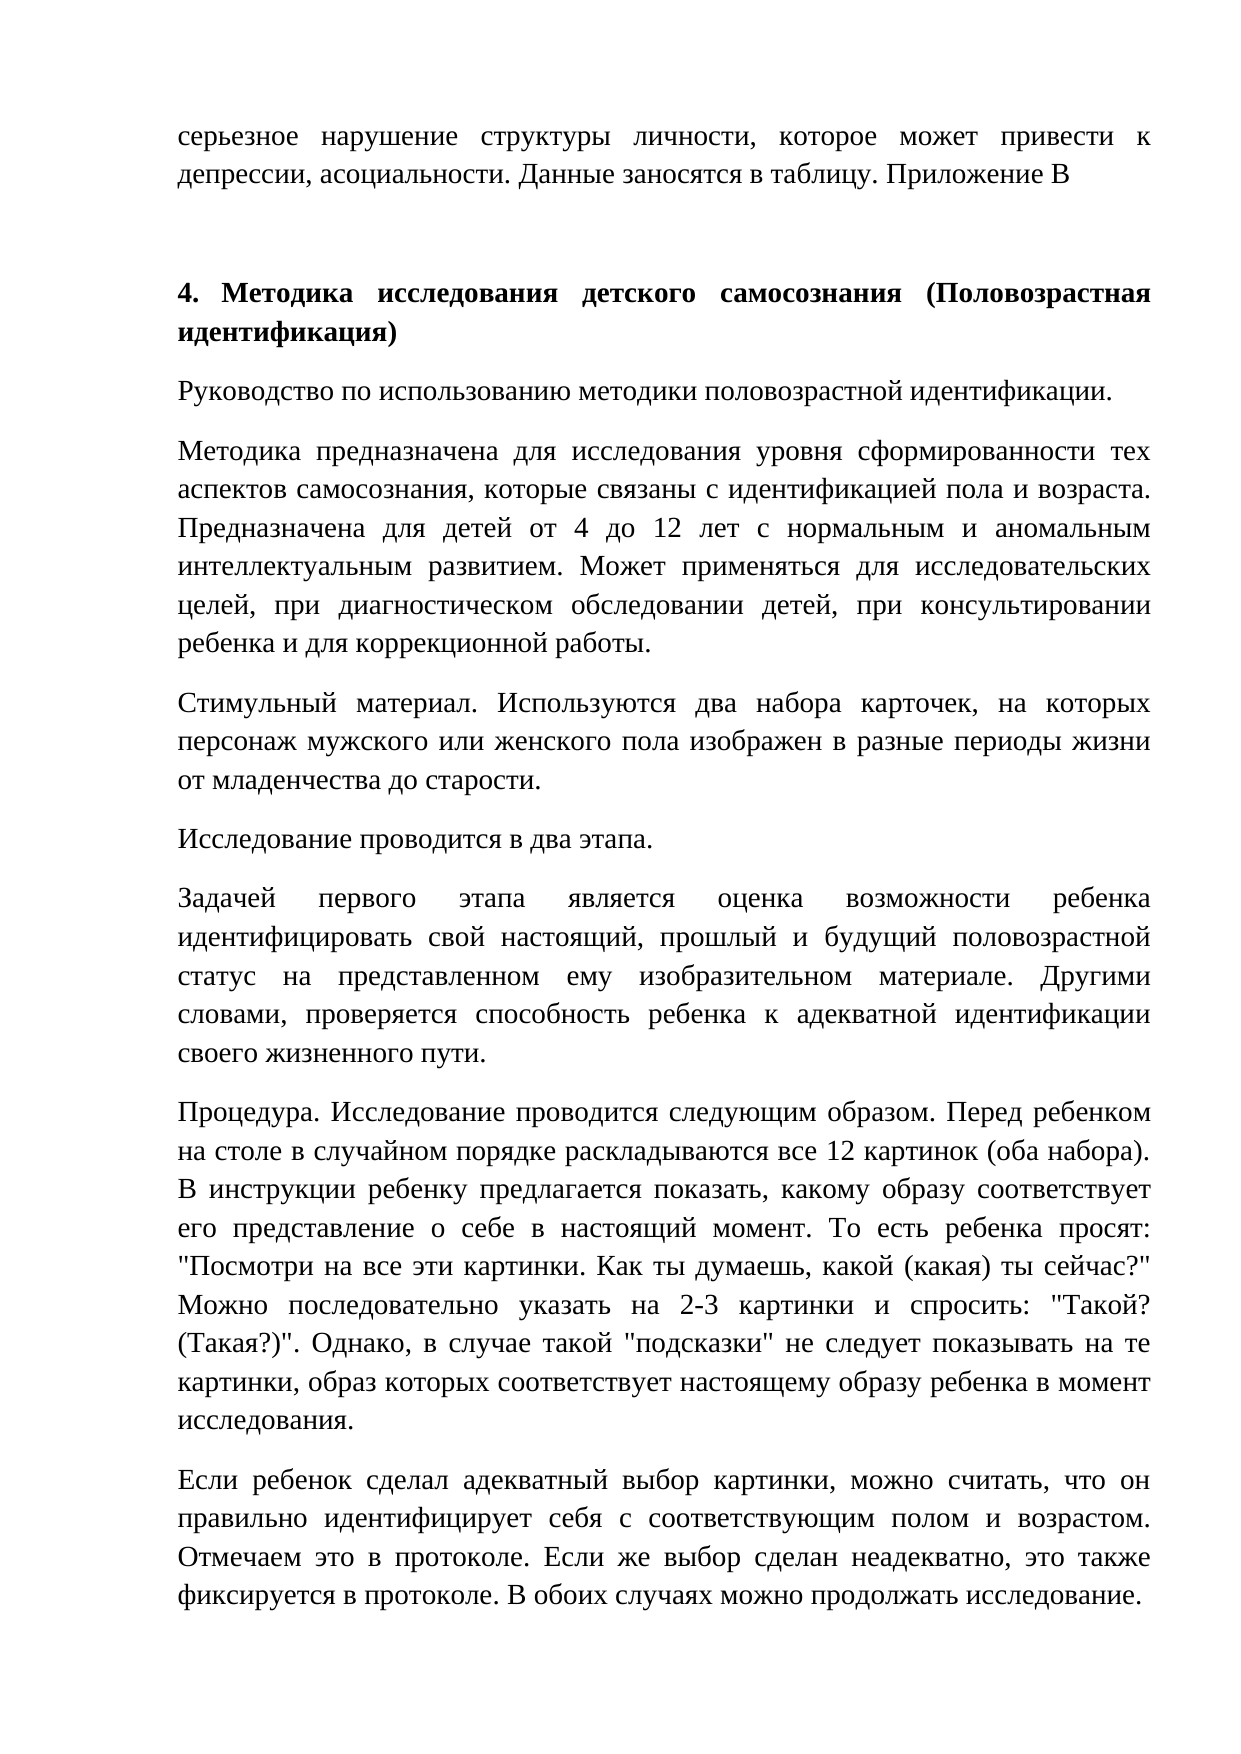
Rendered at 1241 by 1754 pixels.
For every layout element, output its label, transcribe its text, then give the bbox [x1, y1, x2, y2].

text Стимульный материал. Используются два набора карточек, на которых персонаж мужского или женского пола изображен в разные периоды жизни от младенчества до старости. [177, 685, 1152, 795]
text Методика предназначена для исследования уровня сформированности тех аспектов самосознания, которые связаны с идентификацией пола и возраста. Предназначена для детей от 4 до 12 лет с нормальным и аномальным интеллектуальным развитием. Может применяться для исследовательских целей, при диагностическом обследовании детей, при консультировании ребенка и для коррекционной работы. [177, 433, 1152, 659]
text Процедура. Исследование проводится следующим образом. Перед ребенком на столе в случайном порядке раскладываются все 12 картинок (оба набора). В инструкции ребенку предлагается показать, какому образу соответствует его представление о себе в настоящий момент. То есть ребенка просят: "Посмотри на все эти картинки. Как ты думаешь, какой (какая) ты сейчас?" Можно последовательно указать на 2-3 картинки и спросить: "Такой? (Такая?)". Однако, в случае такой "подсказки" не следует показывать на те картинки, образ которых соответствует настоящему образу ребенка в момент исследования. [177, 1094, 1152, 1436]
text Если ребенок сделал адекватный выбор картинки, можно считать, что он правильно идентифицирует себя с соответствующим полом и возрастом. Отмечаем это в протоколе. Если же выбор сделан неадекватно, это также фиксируется в протоколе. В обоих случаях можно продолжать исследование. [177, 1462, 1152, 1611]
text 4. Методика исследования детского самосознания (Половозрастная идентификация) [177, 275, 1152, 347]
text Исследование проводится в два этапа. [177, 821, 1152, 855]
text Задачей первого этапа является оценка возможности ребенка идентифицировать свой настоящий, прошлый и будущий половозрастной статус на представленном ему изобразительном материале. Другими словами, проверяется способность ребенка к адекватной идентификации своего жизненного пути. [177, 881, 1152, 1068]
text Руководство по использованию методики половозрастной идентификации. [177, 373, 1152, 407]
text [177, 118, 1152, 190]
